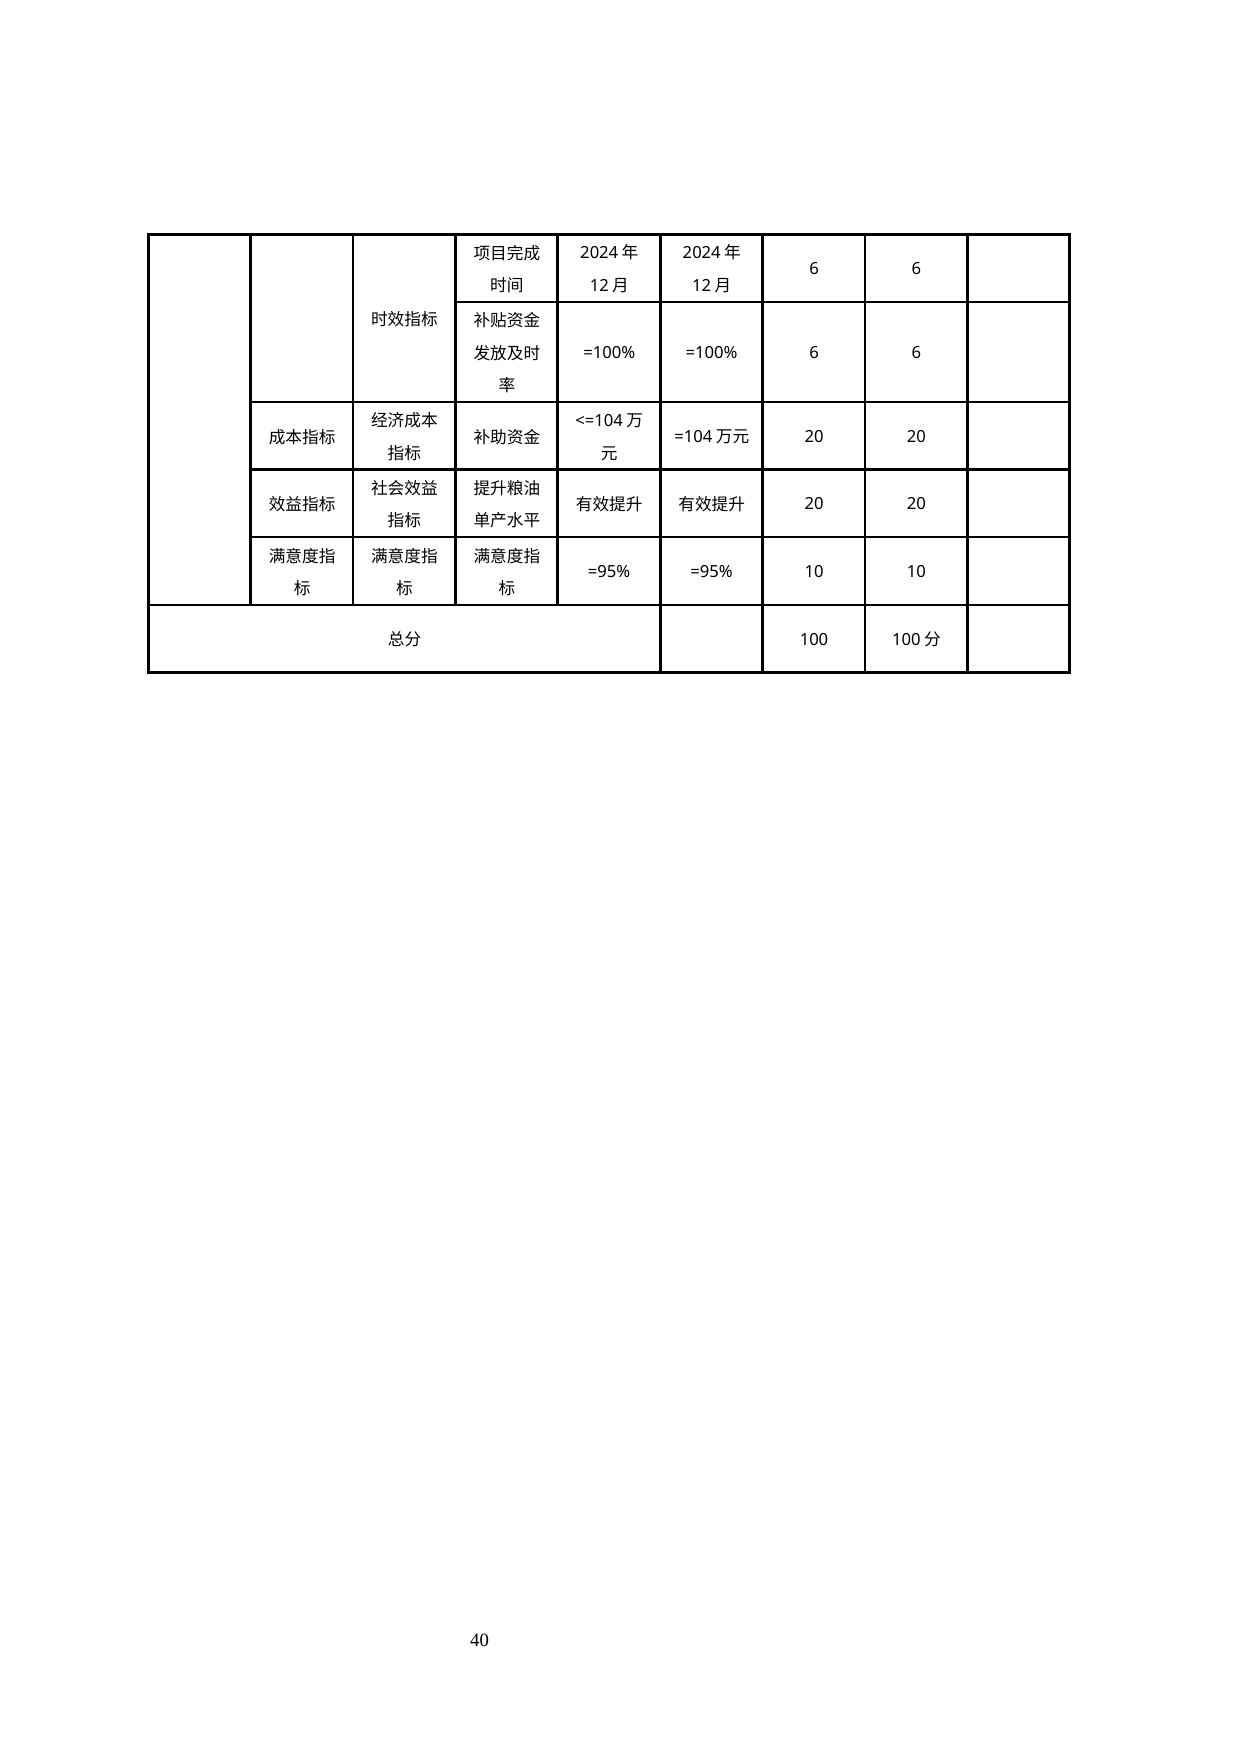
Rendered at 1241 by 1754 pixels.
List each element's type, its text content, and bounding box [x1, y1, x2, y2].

table_cell [969, 303, 1068, 401]
table_cell =104万元 [662, 403, 761, 468]
table_cell 有效提升 [662, 471, 761, 536]
table_cell 100 [764, 606, 864, 671]
table_cell 满意度指标 [252, 538, 352, 603]
table_cell 有效提升 [559, 471, 659, 536]
table_cell 6 [866, 303, 966, 401]
table_cell =100% [662, 303, 761, 401]
table_cell 提升粮油单产水平 [457, 471, 556, 536]
table_cell [969, 538, 1068, 603]
table_cell 社会效益指标 [354, 471, 454, 536]
table_cell 总分 [150, 606, 659, 671]
table_cell [969, 236, 1068, 301]
table_cell [662, 606, 761, 671]
table_cell 6 [866, 236, 966, 301]
table_cell [969, 403, 1068, 468]
table_cell 2024年12月 [559, 236, 659, 301]
table_cell 项目完成时间 [457, 236, 556, 301]
table_cell =100% [559, 303, 659, 401]
table_cell 20 [764, 403, 864, 468]
table_cell =95% [662, 538, 761, 603]
table_cell 补助资金 [457, 403, 556, 468]
table_cell 20 [866, 471, 966, 536]
table_cell 经济成本指标 [354, 403, 454, 468]
table_cell 时效指标 [354, 236, 454, 401]
table_cell 2024年12月 [662, 236, 761, 301]
table_cell 满意度指标 [457, 538, 556, 603]
table_cell [969, 606, 1068, 671]
table_cell 成本指标 [252, 403, 352, 468]
table_cell 10 [866, 538, 966, 603]
table_cell =95% [559, 538, 659, 603]
table_cell 补贴资金发放及时率 [457, 303, 556, 401]
table_cell [969, 471, 1068, 536]
table_cell 6 [764, 236, 864, 301]
table_cell 满意度指标 [354, 538, 454, 603]
table_cell 20 [764, 471, 864, 536]
table_cell 100分 [866, 606, 966, 671]
table_cell 20 [866, 403, 966, 468]
table_cell 10 [764, 538, 864, 603]
table_cell 效益指标 [252, 471, 352, 536]
table_cell <=104万元 [559, 403, 659, 468]
table_cell 6 [764, 303, 864, 401]
